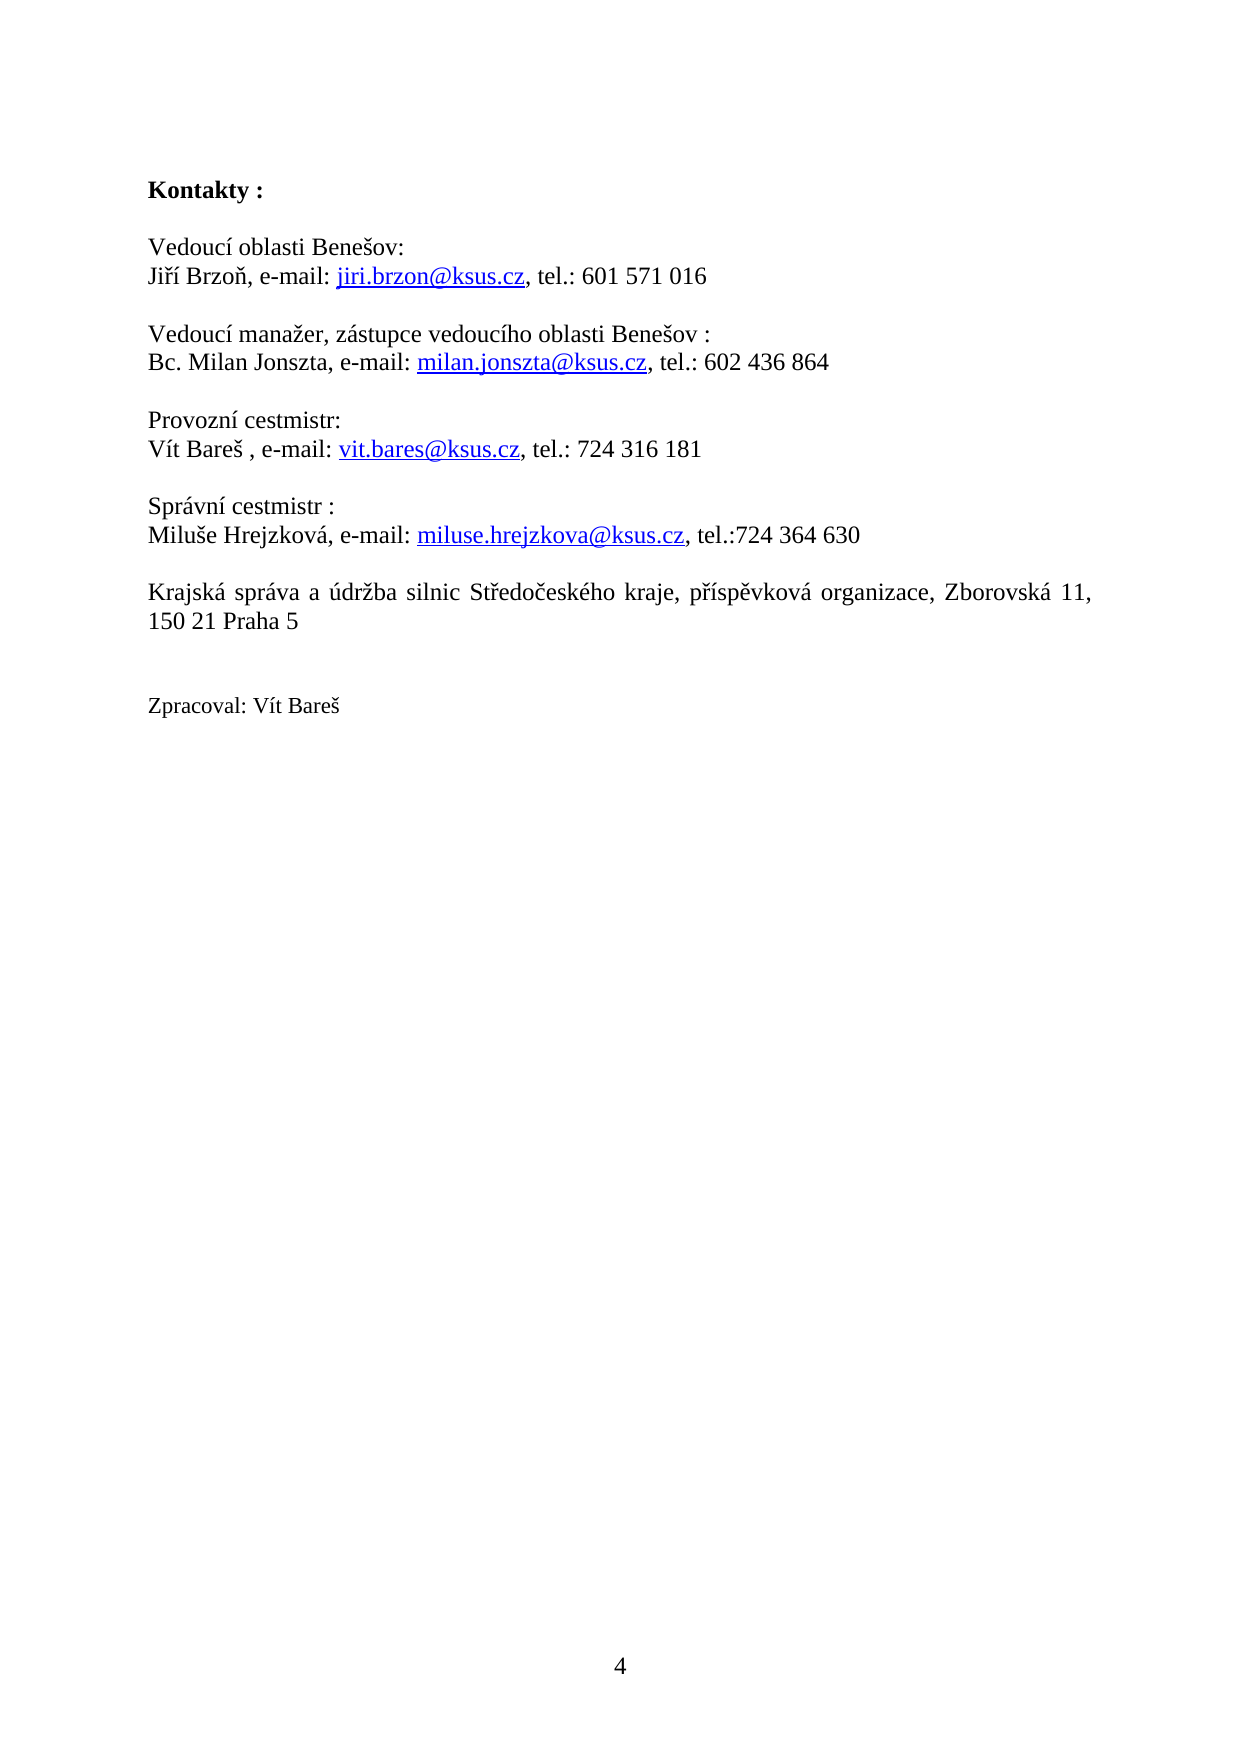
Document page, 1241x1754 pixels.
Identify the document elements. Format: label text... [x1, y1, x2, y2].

text Provozní cestmistr: [148, 405, 1092, 434]
text Bc. Milan Jonszta, e-mail: milan.jonszta@ksus.cz, tel.: 602 436 864 [148, 347, 1092, 376]
text Krajská správa a údržba silnic Středočeského kraje, příspěvková organizace, Zborovská 11, 150 21 Praha 5 [148, 577, 1092, 635]
text Miluše Hrejzková, e-mail: miluse.hrejzkova@ksus.cz, tel.:724 364 630 [148, 520, 1092, 549]
text Vedoucí manažer, zástupce vedoucího oblasti Benešov : [148, 319, 1092, 347]
text Vedoucí oblasti Benešov: [148, 232, 1092, 261]
text Vít Bareš , e-mail: vit.bares@ksus.cz, tel.: 724 316 181 [148, 434, 1092, 462]
text Správní cestmistr : [148, 491, 1092, 520]
text Zpracoval: Vít Bareš [148, 692, 1092, 719]
text Jiří Brzoň, e-mail: jiri.brzon@ksus.cz, tel.: 601 571 016 [148, 261, 1092, 290]
text Kontakty : [148, 175, 1092, 204]
